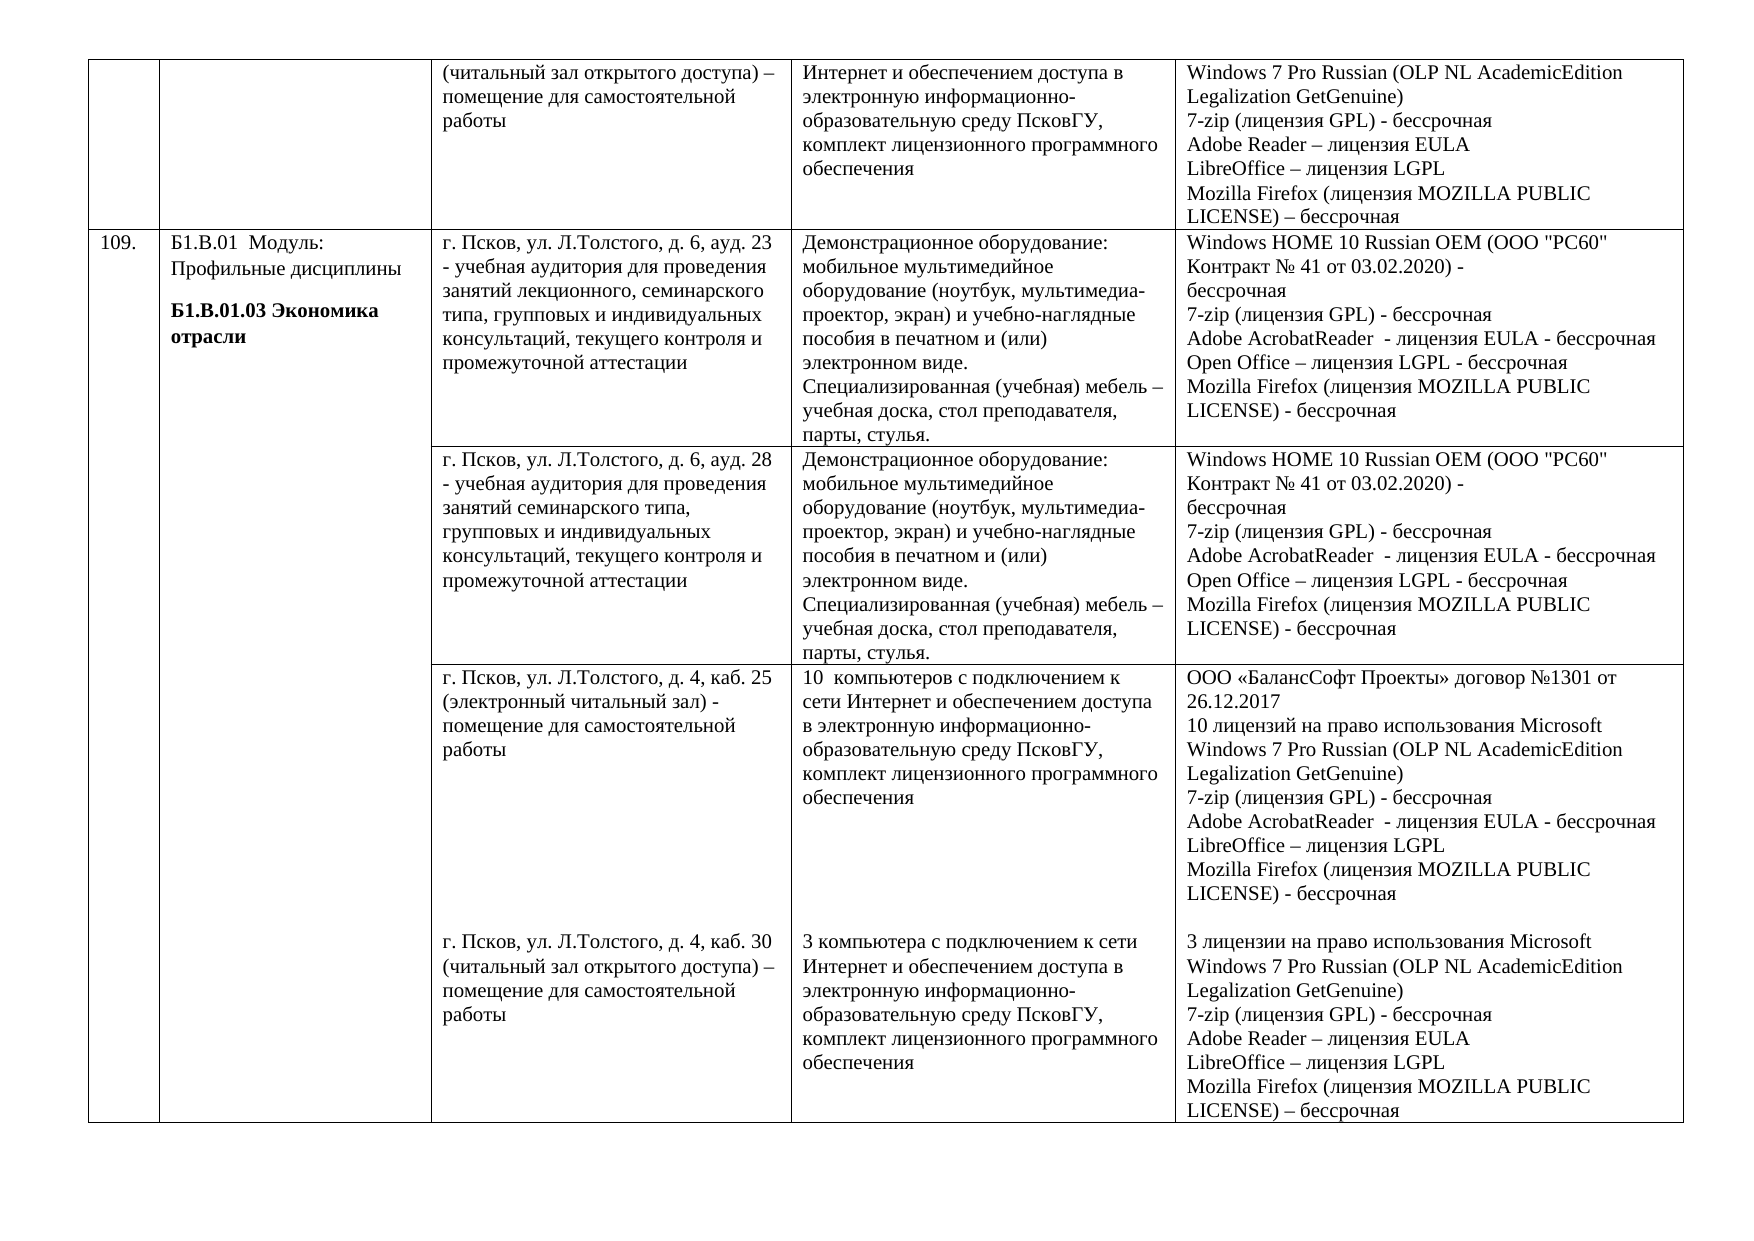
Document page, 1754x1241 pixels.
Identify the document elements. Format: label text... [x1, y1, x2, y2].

table_cell Б1.В.01 Модуль: Профильные дисциплины Б1.В.01.03 Экономика отрасли [160, 230, 431, 1122]
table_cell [432, 60, 791, 228]
table_cell Демонстрационное оборудование: мобильное мультимедийное оборудование (ноутбук, мультимедиа-проектор, экран) и учебно-наглядные пособия в печатном и (или) электронном виде. Специализированная (учебная) мебель – учебная доска, стол преподавателя, парты, стулья. [792, 447, 1175, 664]
table_cell [89, 230, 159, 1122]
table_cell г. Псков, ул. Л.Толстого, д. 6, ауд. 28 - учебная аудитория для проведения занятий семинарского типа, групповых и индивидуальных консультаций, текущего контроля и промежуточной аттестации [432, 447, 791, 664]
table_cell Windows HOME 10 Russian OEM (ООО "РС60" Контракт № 41 от 03.02.2020) - бессрочная 7-zip (лицензия GPL) - бессрочная Adobe AcrobatReader - лицензия EULA - бессрочная Open Office – лицензия LGPL - бессрочная Mozilla Firefox (лицензия MOZILLA PUBLIC LICENSE) - бессрочная [1176, 447, 1683, 664]
table_cell Демонстрационное оборудование: мобильное мультимедийное оборудование (ноутбук, мультимедиа-проектор, экран) и учебно-наглядные пособия в печатном и (или) электронном виде. Специализированная (учебная) мебель – учебная доска, стол преподавателя, парты, стулья. [792, 230, 1175, 446]
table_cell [792, 60, 1175, 228]
table_cell Windows HOME 10 Russian OEM (ООО "РС60" Контракт № 41 от 03.02.2020) - бессрочная 7-zip (лицензия GPL) - бессрочная Adobe AcrobatReader - лицензия EULA - бессрочная Open Office – лицензия LGPL - бессрочная Mozilla Firefox (лицензия MOZILLA PUBLIC LICENSE) - бессрочная [1176, 230, 1683, 446]
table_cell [1176, 60, 1683, 228]
table_cell г. Псков, ул. Л.Толстого, д. 6, ауд. 23 - учебная аудитория для проведения занятий лекционного, семинарского типа, групповых и индивидуальных консультаций, текущего контроля и промежуточной аттестации [432, 230, 791, 446]
